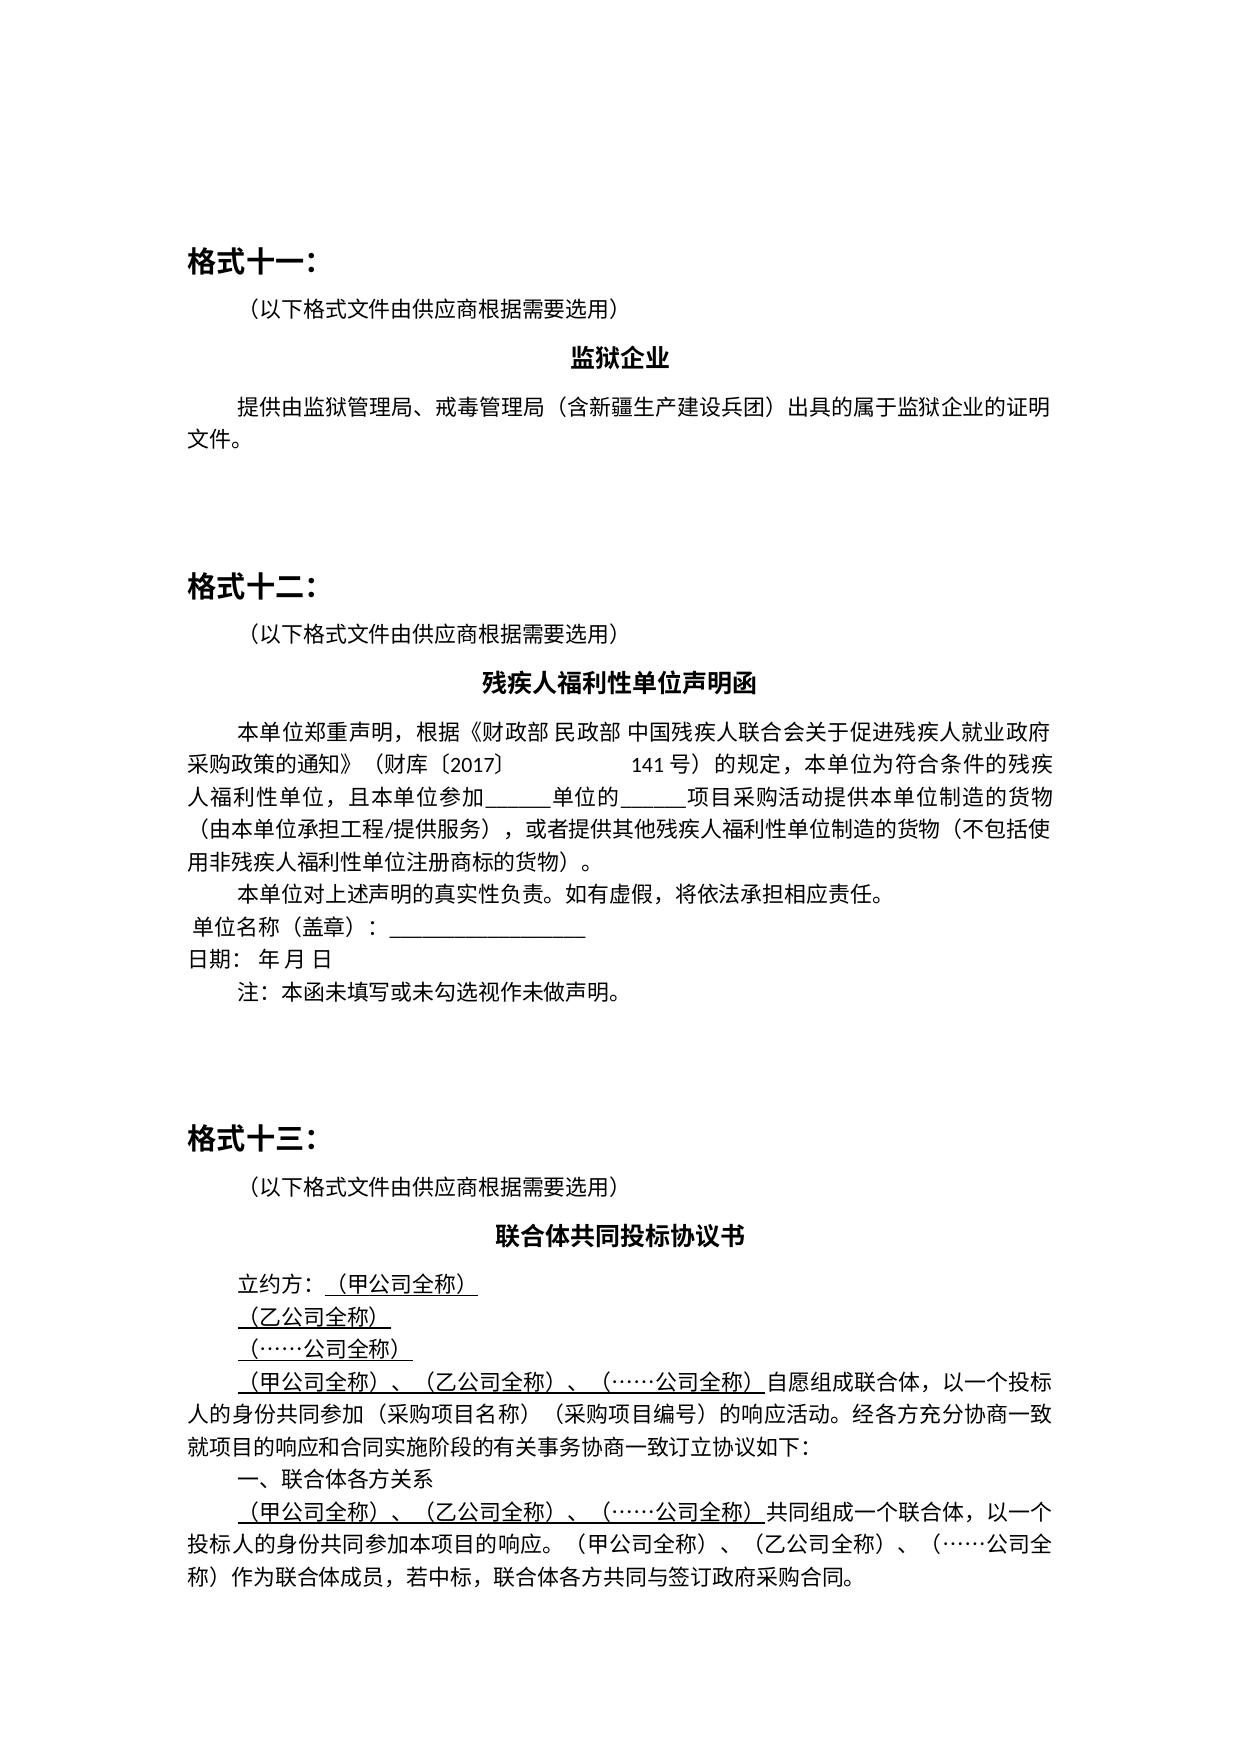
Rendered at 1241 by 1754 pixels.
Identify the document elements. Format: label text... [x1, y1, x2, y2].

text 残疾人福利性单位声明函 [187, 649, 1053, 714]
text （甲公司全称）、（乙公司全称）、（……公司全称）共同组成一个联合体，以一个投标人的身份共同参加本项目的响应。（甲公司全称）、（乙公司全称）、（……公司全称）作为联合体成员，若中标，联合体各方共同与签订政府采购合同。 [187, 1494, 1053, 1592]
text 日期： 年 月 日 [187, 942, 1053, 974]
text 格式十三： [187, 1104, 1053, 1169]
text 格式十一： [187, 227, 1053, 292]
text （甲公司全称）、（乙公司全称）、（……公司全称）自愿组成联合体，以一个投标人的身份共同参加（采购项目名称）（采购项目编号）的响应活动。经各方充分协商一致，就项目的响应和合同实施阶段的有关事务协商一致订立协议如下： [187, 1364, 1053, 1462]
text （以下格式文件由供应商根据需要选用） [187, 1169, 1053, 1202]
text 本单位对上述声明的真实性负责。如有虚假，将依法承担相应责任。 [187, 877, 1053, 909]
text 立约方：（甲公司全称） [187, 1267, 1053, 1299]
text （以下格式文件由供应商根据需要选用） [187, 292, 1053, 324]
text 单位名称（盖章）：__________________ [187, 909, 1053, 942]
text （……公司全称） [187, 1332, 1053, 1364]
text 注：本函未填写或未勾选视作未做声明。 [187, 974, 1053, 1007]
text （以下格式文件由供应商根据需要选用） [187, 617, 1053, 649]
text 一、联合体各方关系 [187, 1462, 1053, 1494]
text 格式十二： [187, 552, 1053, 617]
text 提供由监狱管理局、戒毒管理局（含新疆生产建设兵团）出具的属于监狱企业的证明文件。 [187, 389, 1053, 454]
text （乙公司全称） [187, 1299, 1053, 1332]
text 联合体共同投标协议书 [187, 1202, 1053, 1267]
text 监狱企业 [187, 324, 1053, 389]
text 本单位郑重声明，根据《财政部 民政部 中国残疾人联合会关于促进残疾人就业政府采购政策的通知》（财库〔2017〕 141号）的规定，本单位为符合条件的残疾人福利性单位，且本单位参加______单位的______项目采购活动提供本单位制造的货物（由本单位承担工程/提供服务），或者提供其他残疾人福利性单位制造的货物（不包括使用非残疾人福利性单位注册商标的货物）。 [187, 714, 1053, 877]
